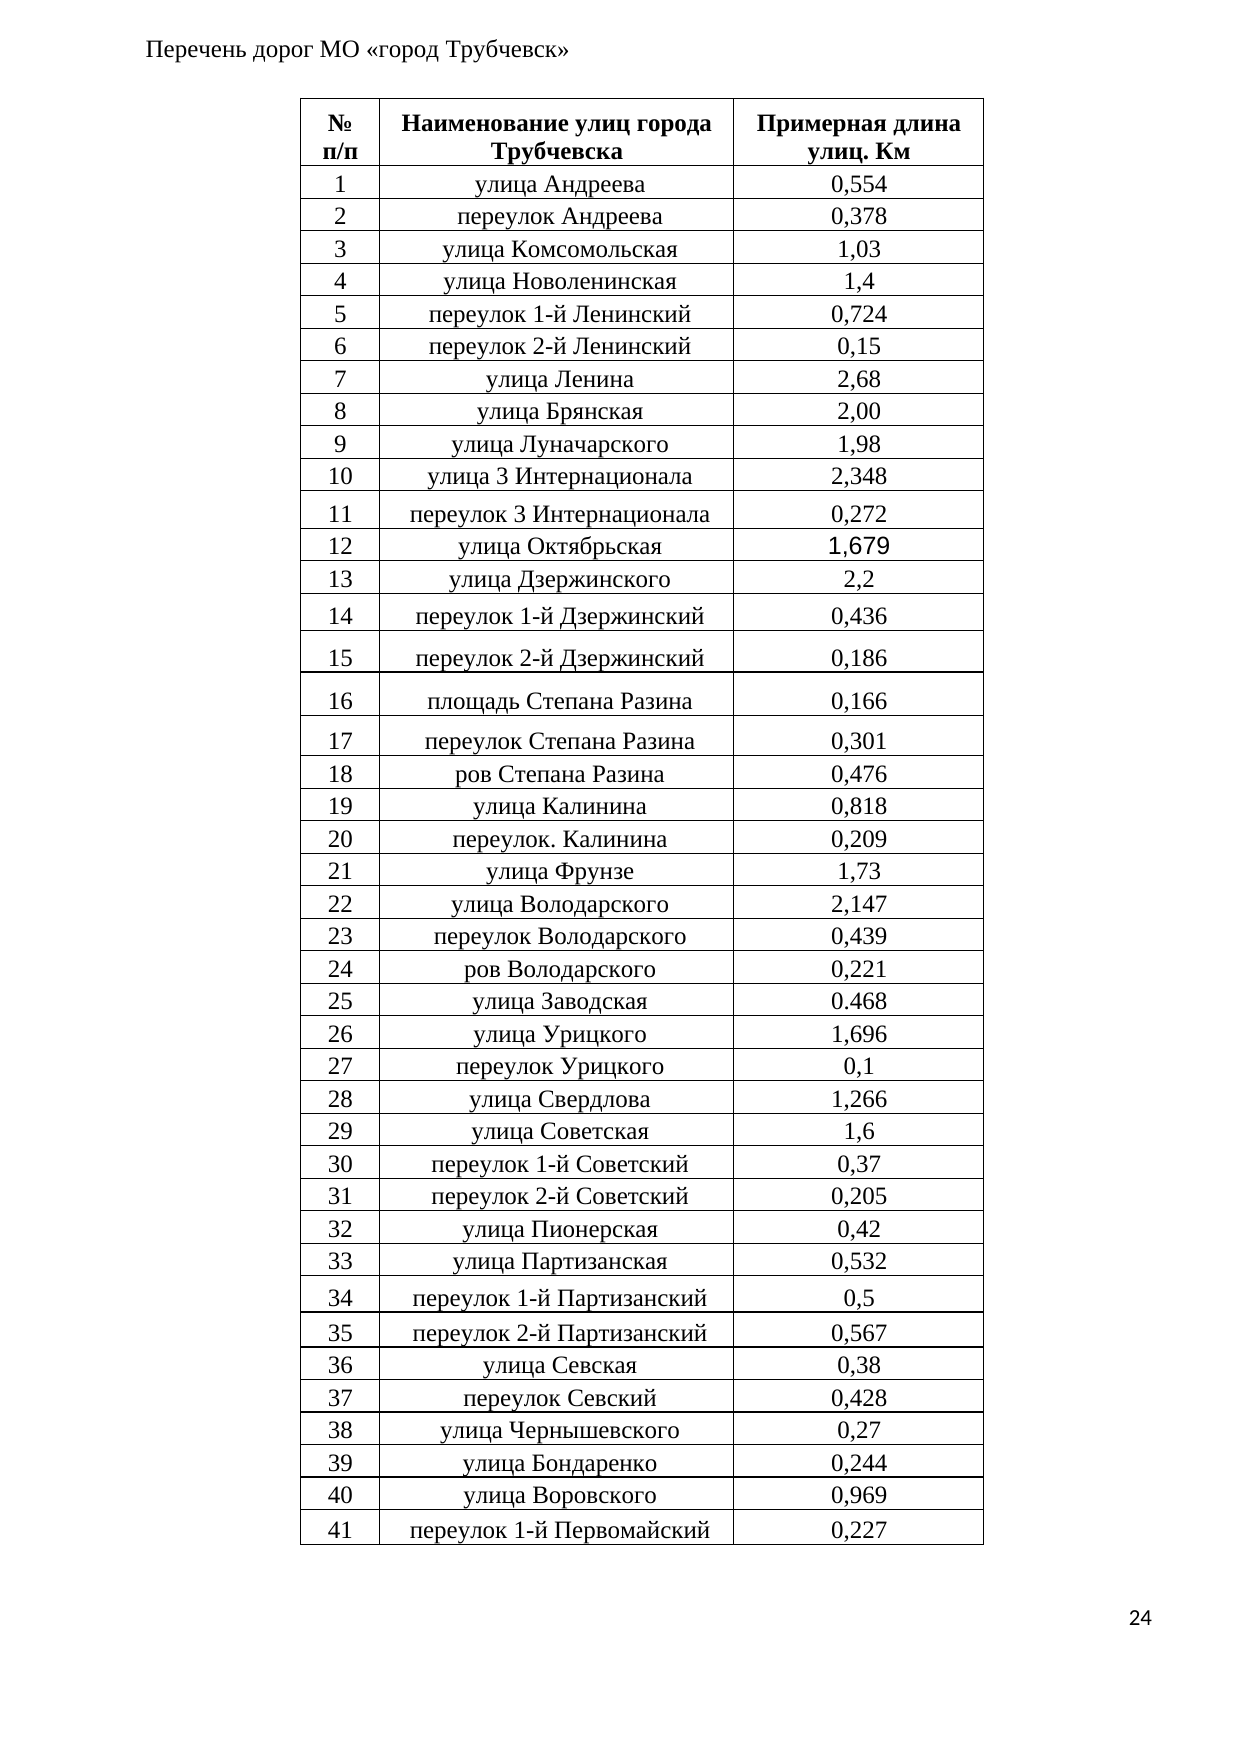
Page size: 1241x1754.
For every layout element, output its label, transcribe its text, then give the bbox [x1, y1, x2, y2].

table_cell 0,186 [734, 631, 983, 671]
table_cell 11 [301, 491, 379, 528]
table_cell переулок 1-й Ленинский [380, 296, 733, 328]
table_cell 41 [301, 1510, 379, 1544]
table_cell 0,436 [734, 594, 983, 630]
table_cell 1,73 [734, 854, 983, 885]
table_cell 29 [301, 1114, 379, 1145]
table_cell 37 [301, 1380, 379, 1411]
table_cell улица Воровского [380, 1478, 733, 1509]
table_cell 20 [301, 821, 379, 853]
table_cell 1,266 [734, 1081, 983, 1113]
table_cell 2 [301, 199, 379, 230]
table_cell улица Бондаренко [380, 1445, 733, 1476]
table_cell ров Володарского [380, 951, 733, 983]
table_cell 34 [301, 1276, 379, 1311]
table_cell 19 [301, 789, 379, 820]
table_cell 4 [301, 264, 379, 295]
table_cell 23 [301, 919, 379, 950]
table_cell 0,166 [734, 673, 983, 715]
table_cell улица Ленина [380, 361, 733, 393]
table_cell 0,532 [734, 1244, 983, 1275]
table_cell 22 [301, 886, 379, 918]
table_cell улица Новоленинская [380, 264, 733, 295]
table_cell улица Октябрьская [380, 529, 733, 560]
table_cell 12 [301, 529, 379, 560]
table_cell 38 [301, 1413, 379, 1444]
table_cell 0,476 [734, 756, 983, 788]
table_cell 15 [301, 631, 379, 671]
table_cell 0,5 [734, 1276, 983, 1311]
table_cell 0,724 [734, 296, 983, 328]
table_cell 3 [301, 231, 379, 263]
table_cell 0,209 [734, 821, 983, 853]
table_cell 0,554 [734, 166, 983, 198]
table_cell 36 [301, 1348, 379, 1379]
table_cell 1,98 [734, 426, 983, 458]
table_cell улица Брянская [380, 394, 733, 425]
table_cell переулок Степана Разина [380, 716, 733, 755]
table_cell 1,679 [734, 529, 983, 560]
table_cell 0,15 [734, 329, 983, 360]
table_cell 0.468 [734, 984, 983, 1015]
table_cell 27 [301, 1049, 379, 1080]
table_cell 39 [301, 1445, 379, 1476]
table_cell 2,00 [734, 394, 983, 425]
table_cell 0,818 [734, 789, 983, 820]
table_cell 14 [301, 594, 379, 630]
table_cell улица Советская [380, 1114, 733, 1145]
table_cell переулок Урицкого [380, 1049, 733, 1080]
text Перечень дорог МО «город Трубчевск» [133, 35, 1152, 63]
table_cell 0,37 [734, 1146, 983, 1178]
table_cell ров Степана Разина [380, 756, 733, 788]
table_cell 16 [301, 673, 379, 715]
table_cell 13 [301, 561, 379, 593]
table_cell 2,348 [734, 459, 983, 490]
table_cell 26 [301, 1016, 379, 1048]
table_cell переулок Севский [380, 1380, 733, 1411]
table_cell 0,27 [734, 1413, 983, 1444]
table_cell 0,272 [734, 491, 983, 528]
table_cell улица Дзержинского [380, 561, 733, 593]
table_cell 1,696 [734, 1016, 983, 1048]
table_cell переулок 1-й Советский [380, 1146, 733, 1178]
table_cell 32 [301, 1211, 379, 1243]
table_cell 0,221 [734, 951, 983, 983]
table_cell переулок Андреева [380, 199, 733, 230]
table_cell 9 [301, 426, 379, 458]
table_cell переулок. Калинина [380, 821, 733, 853]
table_cell 0,1 [734, 1049, 983, 1080]
table_cell 18 [301, 756, 379, 788]
table_cell 0,227 [734, 1510, 983, 1544]
table_cell улица Комсомольская [380, 231, 733, 263]
table_header № п/п [301, 99, 379, 165]
table_cell 33 [301, 1244, 379, 1275]
table_cell 5 [301, 296, 379, 328]
table_header Примерная длина улиц. Км [734, 99, 983, 165]
table_cell переулок 1-й Дзержинский [380, 594, 733, 630]
table_cell переулок 3 Интернационала [380, 491, 733, 528]
table_cell 1 [301, 166, 379, 198]
table_cell улица Партизанская [380, 1244, 733, 1275]
table_cell 0,244 [734, 1445, 983, 1476]
table_cell 2,147 [734, 886, 983, 918]
table_cell 2,2 [734, 561, 983, 593]
table_cell улица Свердлова [380, 1081, 733, 1113]
table_cell площадь Степана Разина [380, 673, 733, 715]
table_cell переулок 1-й Партизанский [380, 1276, 733, 1311]
table_cell 0,969 [734, 1478, 983, 1509]
table_cell 1,6 [734, 1114, 983, 1145]
table_cell 0,42 [734, 1211, 983, 1243]
table_cell улица Володарского [380, 886, 733, 918]
table_cell улица Чернышевского [380, 1413, 733, 1444]
table_cell переулок 2-й Партизанский [380, 1313, 733, 1346]
table_cell 1,03 [734, 231, 983, 263]
table_cell 40 [301, 1478, 379, 1509]
table_cell 17 [301, 716, 379, 755]
table_cell 0,378 [734, 199, 983, 230]
table_cell 31 [301, 1179, 379, 1210]
table_cell 0,38 [734, 1348, 983, 1379]
table_cell улица Пионерская [380, 1211, 733, 1243]
table_cell улица 3 Интернационала [380, 459, 733, 490]
table_cell 30 [301, 1146, 379, 1178]
table_cell 0,439 [734, 919, 983, 950]
table_cell 28 [301, 1081, 379, 1113]
table_cell переулок 1-й Первомайский [380, 1510, 733, 1544]
table_cell 7 [301, 361, 379, 393]
table_cell 0,428 [734, 1380, 983, 1411]
table_cell 1,4 [734, 264, 983, 295]
table_cell улица Андреева [380, 166, 733, 198]
table_cell 21 [301, 854, 379, 885]
table_cell 0,567 [734, 1313, 983, 1346]
table_cell переулок 2-й Дзержинский [380, 631, 733, 671]
table_cell переулок 2-й Ленинский [380, 329, 733, 360]
table_cell 24 [301, 951, 379, 983]
table_cell 6 [301, 329, 379, 360]
table_header Наименование улиц города Трубчевска [380, 99, 733, 165]
table_cell улица Урицкого [380, 1016, 733, 1048]
table_cell улица Севская [380, 1348, 733, 1379]
table_cell улица Заводская [380, 984, 733, 1015]
table_cell улица Фрунзе [380, 854, 733, 885]
table_cell переулок 2-й Советский [380, 1179, 733, 1210]
table_cell 8 [301, 394, 379, 425]
table_cell улица Луначарского [380, 426, 733, 458]
table_cell 10 [301, 459, 379, 490]
table_cell 0,205 [734, 1179, 983, 1210]
table_cell улица Калинина [380, 789, 733, 820]
table_cell 25 [301, 984, 379, 1015]
table_cell 2,68 [734, 361, 983, 393]
table_cell 0,301 [734, 716, 983, 755]
table_cell 35 [301, 1313, 379, 1346]
table_cell переулок Володарского [380, 919, 733, 950]
